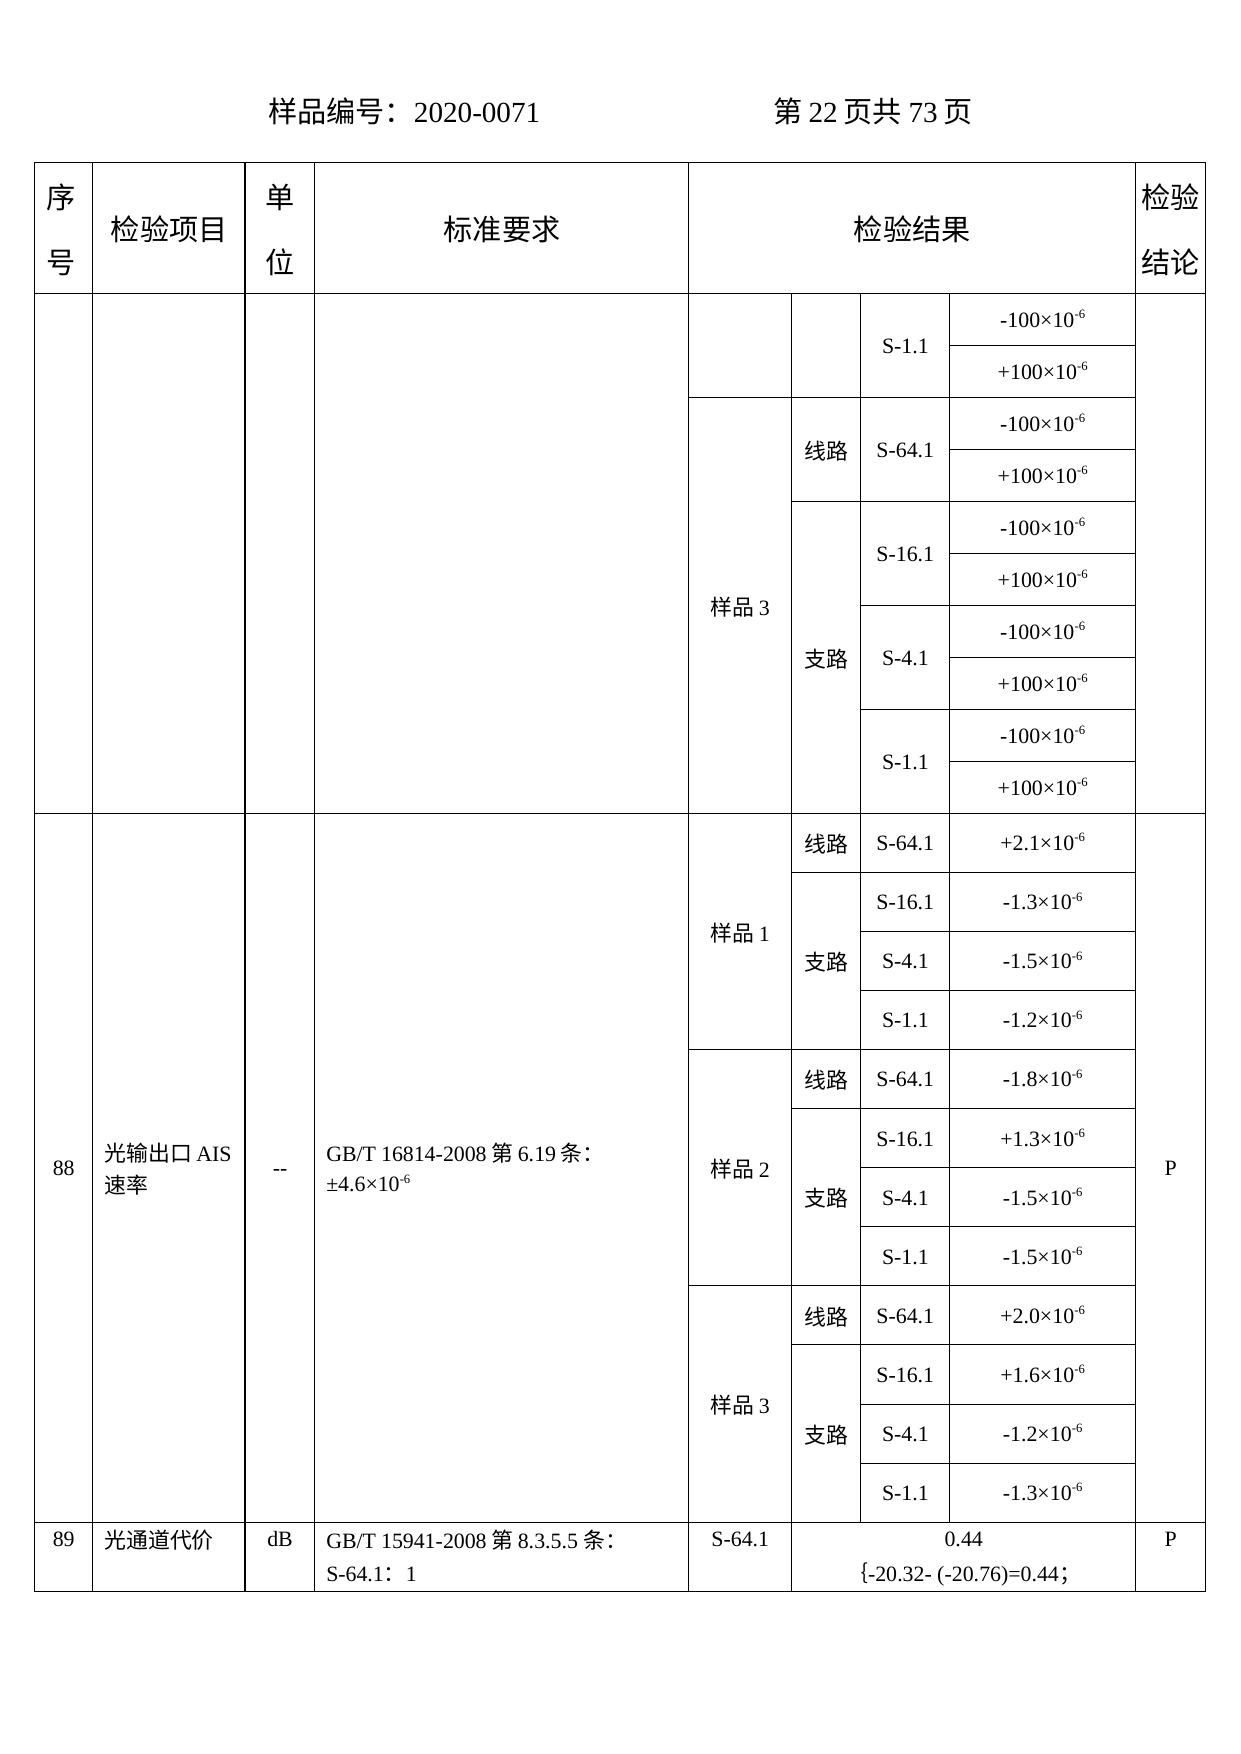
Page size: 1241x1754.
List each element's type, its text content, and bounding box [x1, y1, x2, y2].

table_cell S-16.1 [861, 502, 949, 605]
table_header 检验结果 [689, 163, 1135, 293]
table_cell +100×10-6 [950, 554, 1135, 605]
table_cell S-4.1 [861, 932, 949, 990]
table_cell -1.2×10-6 [950, 1405, 1135, 1462]
table_cell [35, 1523, 92, 1591]
table_cell 样品3 [689, 1286, 791, 1522]
table_cell P [1136, 1523, 1205, 1591]
table_cell +2.0×10-6 [950, 1286, 1135, 1344]
table_cell -1.5×10-6 [950, 932, 1135, 990]
table_cell 线路 [792, 398, 860, 501]
table_header 单位 [246, 163, 314, 293]
table_cell -- [246, 814, 314, 1522]
table_cell dB [246, 1523, 314, 1591]
table_cell S-1.1 [861, 991, 949, 1049]
table_cell S-64.1 [861, 1050, 949, 1108]
table_cell 样品3 [689, 398, 791, 813]
table_cell S-64.1 [861, 814, 949, 872]
table_header 检验结论 [1136, 163, 1205, 293]
table_cell 支路 [792, 873, 860, 1049]
table_cell S-1.1 [861, 710, 949, 813]
table_cell -100×10-6 [950, 502, 1135, 553]
table_cell -1.3×10-6 [950, 873, 1135, 931]
table_cell 0.44 ｛-20.32- (-20.76)=0.44； 光纤长度20km｝ [792, 1523, 1135, 1591]
table_cell -100×10-6 [950, 294, 1135, 345]
table_header 序 号 [35, 163, 92, 293]
table_cell S-64.1 [861, 1286, 949, 1344]
table_cell S-16.1 [861, 873, 949, 931]
table_cell 支路 [792, 1345, 860, 1522]
table_cell +100×10-6 [950, 346, 1135, 397]
table_cell P [1136, 814, 1205, 1522]
table_header 标准要求 [315, 163, 688, 293]
table_cell +1.3×10-6 [950, 1109, 1135, 1167]
table_cell -1.5×10-6 [950, 1227, 1135, 1285]
table_cell 线路 [792, 1050, 860, 1108]
table_cell +2.1×10-6 [950, 814, 1135, 872]
table_cell -100×10-6 [950, 398, 1135, 449]
table_cell 光通道代价 [93, 1523, 244, 1591]
table_cell [35, 814, 92, 1522]
table_cell S-4.1 [861, 606, 949, 709]
table_cell S-16.1 [861, 1345, 949, 1403]
table_cell S-4.1 [861, 1405, 949, 1462]
table_cell 支路 [792, 1109, 860, 1285]
table_cell 线路 [792, 814, 860, 872]
table_cell S-1.1 [861, 294, 949, 397]
table_cell +100×10-6 [950, 450, 1135, 501]
table_header 检验项目 [93, 163, 244, 293]
table_cell -100×10-6 [950, 606, 1135, 657]
table_cell 线路 [792, 1286, 860, 1344]
table_cell S-64.1 [861, 398, 949, 501]
table_cell S-1.1 [861, 1227, 949, 1285]
table_cell S-1.1 [861, 1464, 949, 1522]
table_cell -1.3×10-6 [950, 1464, 1135, 1522]
table_cell 光输出口AIS速率 [93, 814, 244, 1522]
table_cell GB/T 15941-2008第 8.3.5.5 条： S-64.1：1 [315, 1523, 688, 1591]
table_cell GB/T 16814-2008第 6.19条： ±4.6×10-6 [315, 814, 688, 1522]
table_cell 样品1 [689, 814, 791, 1049]
table_cell -1.8×10-6 [950, 1050, 1135, 1108]
table_cell +100×10-6 [950, 762, 1135, 813]
table_cell 样品2 [689, 1050, 791, 1285]
table_cell 支路 [792, 502, 860, 813]
table_cell -1.5×10-6 [950, 1168, 1135, 1226]
table_cell +1.6×10-6 [950, 1345, 1135, 1403]
table_cell S-16.1 [861, 1109, 949, 1167]
table_cell +100×10-6 [950, 658, 1135, 709]
table_cell -100×10-6 [950, 710, 1135, 761]
table_cell S-4.1 [861, 1168, 949, 1226]
table_cell -1.2×10-6 [950, 991, 1135, 1049]
table_cell S-64.1 [689, 1523, 791, 1591]
